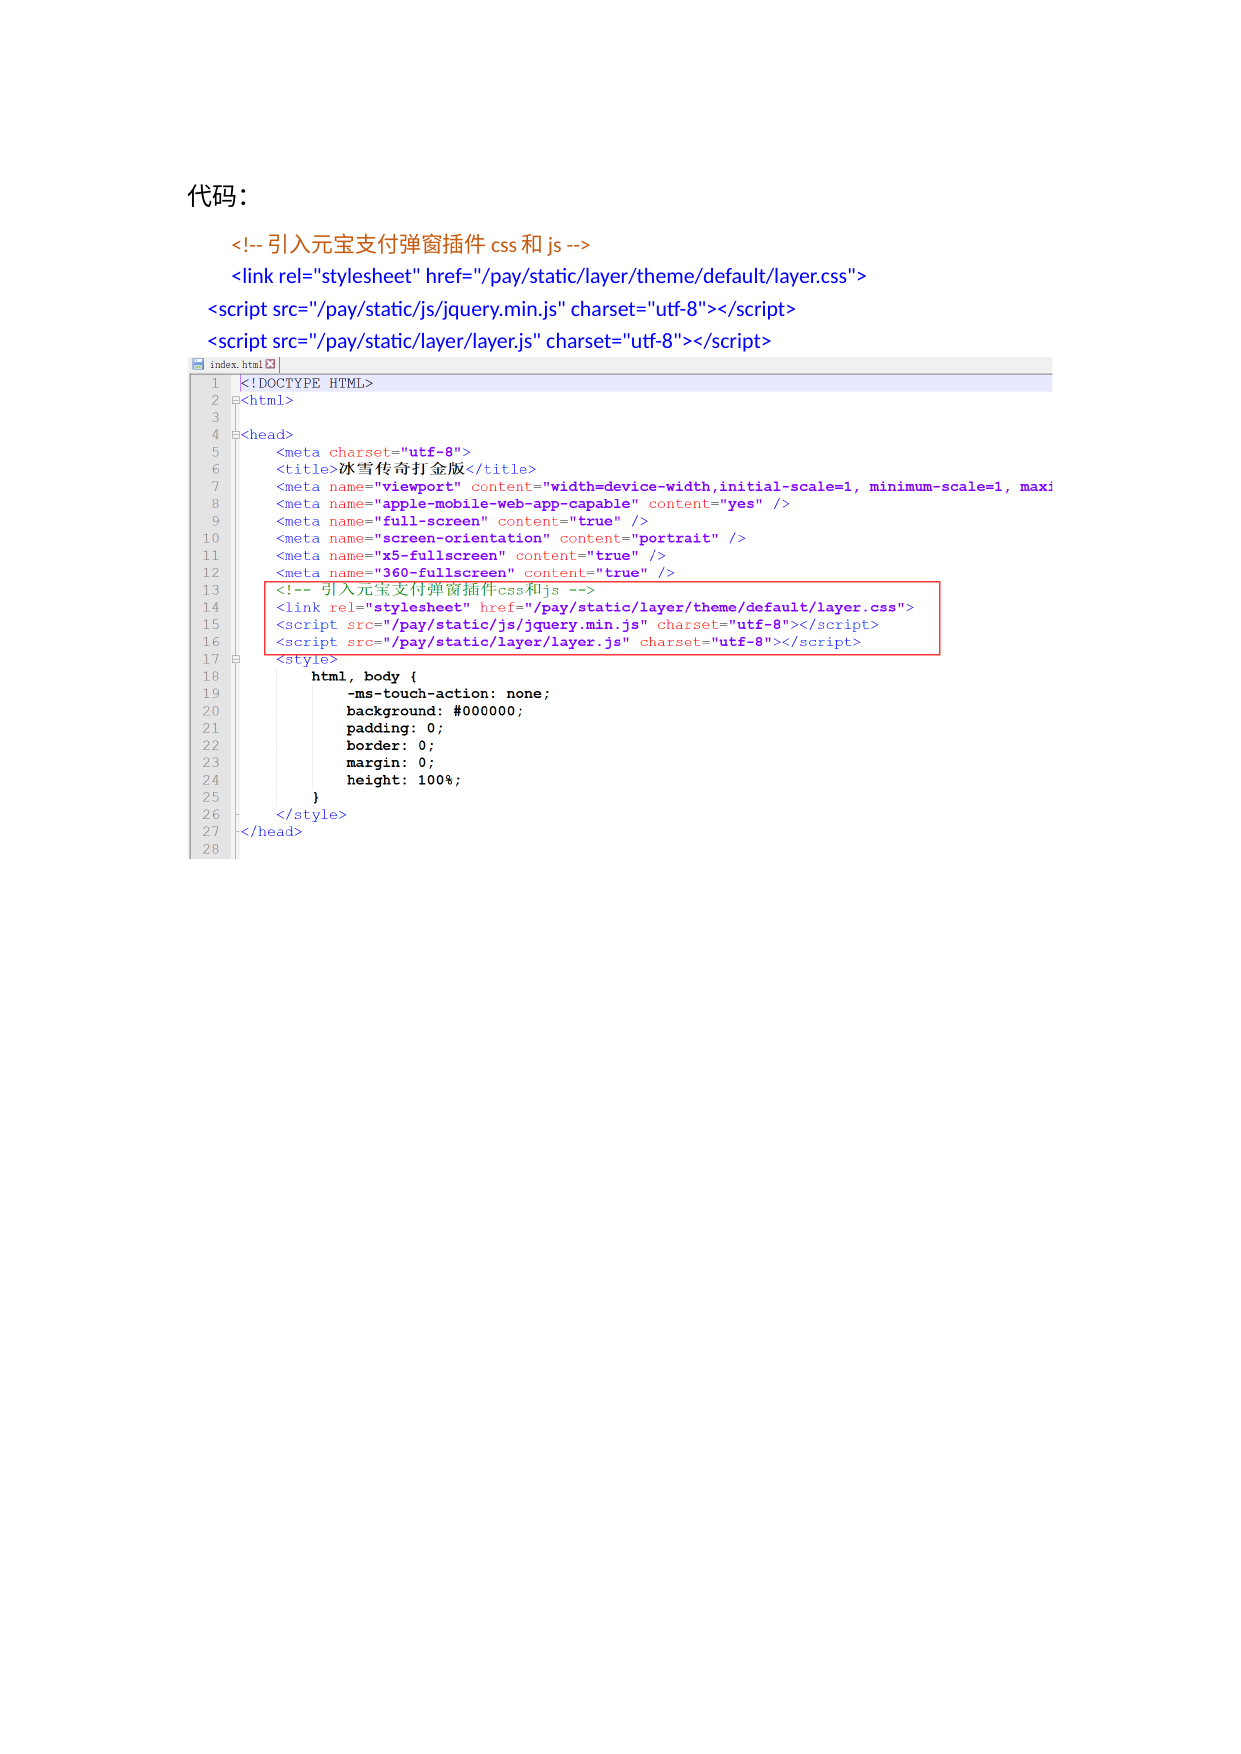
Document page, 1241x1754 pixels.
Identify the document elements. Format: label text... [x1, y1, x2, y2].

text <!-- 引入元宝支付弹窗插件css和js --> [187, 227, 1053, 259]
picture [187, 357, 1053, 859]
text <script src="/pay/static/js/jquery.min.js" charset="utf-8"></script> [187, 292, 1053, 324]
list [187, 162, 1053, 227]
text <script src="/pay/static/layer/layer.js" charset="utf-8"></script> [187, 324, 1053, 357]
text <link rel="stylesheet" href="/pay/static/layer/theme/default/layer.css"> [187, 259, 1053, 292]
